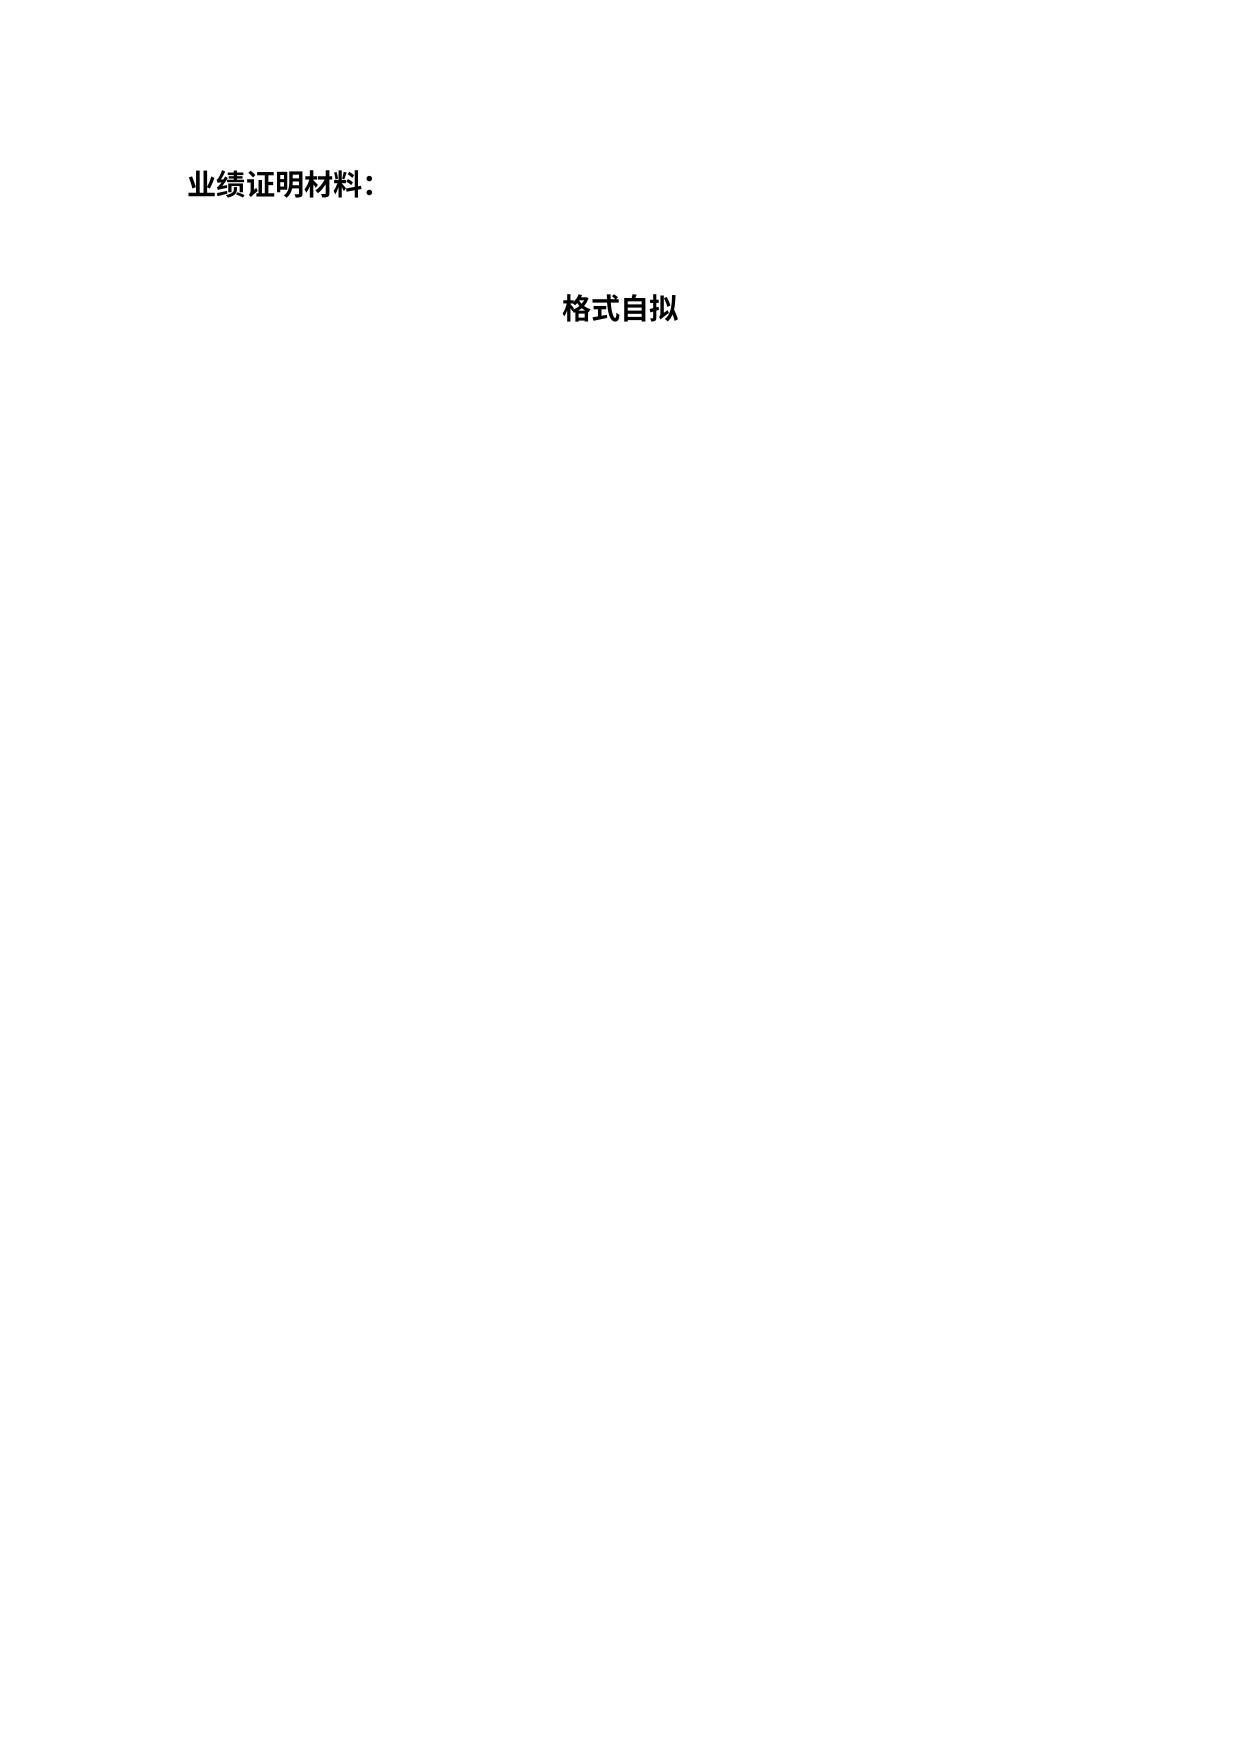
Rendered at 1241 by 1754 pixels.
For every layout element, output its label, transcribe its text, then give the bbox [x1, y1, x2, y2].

text 业绩证明材料： [187, 162, 1053, 204]
text 格式自拟 [187, 286, 1053, 328]
